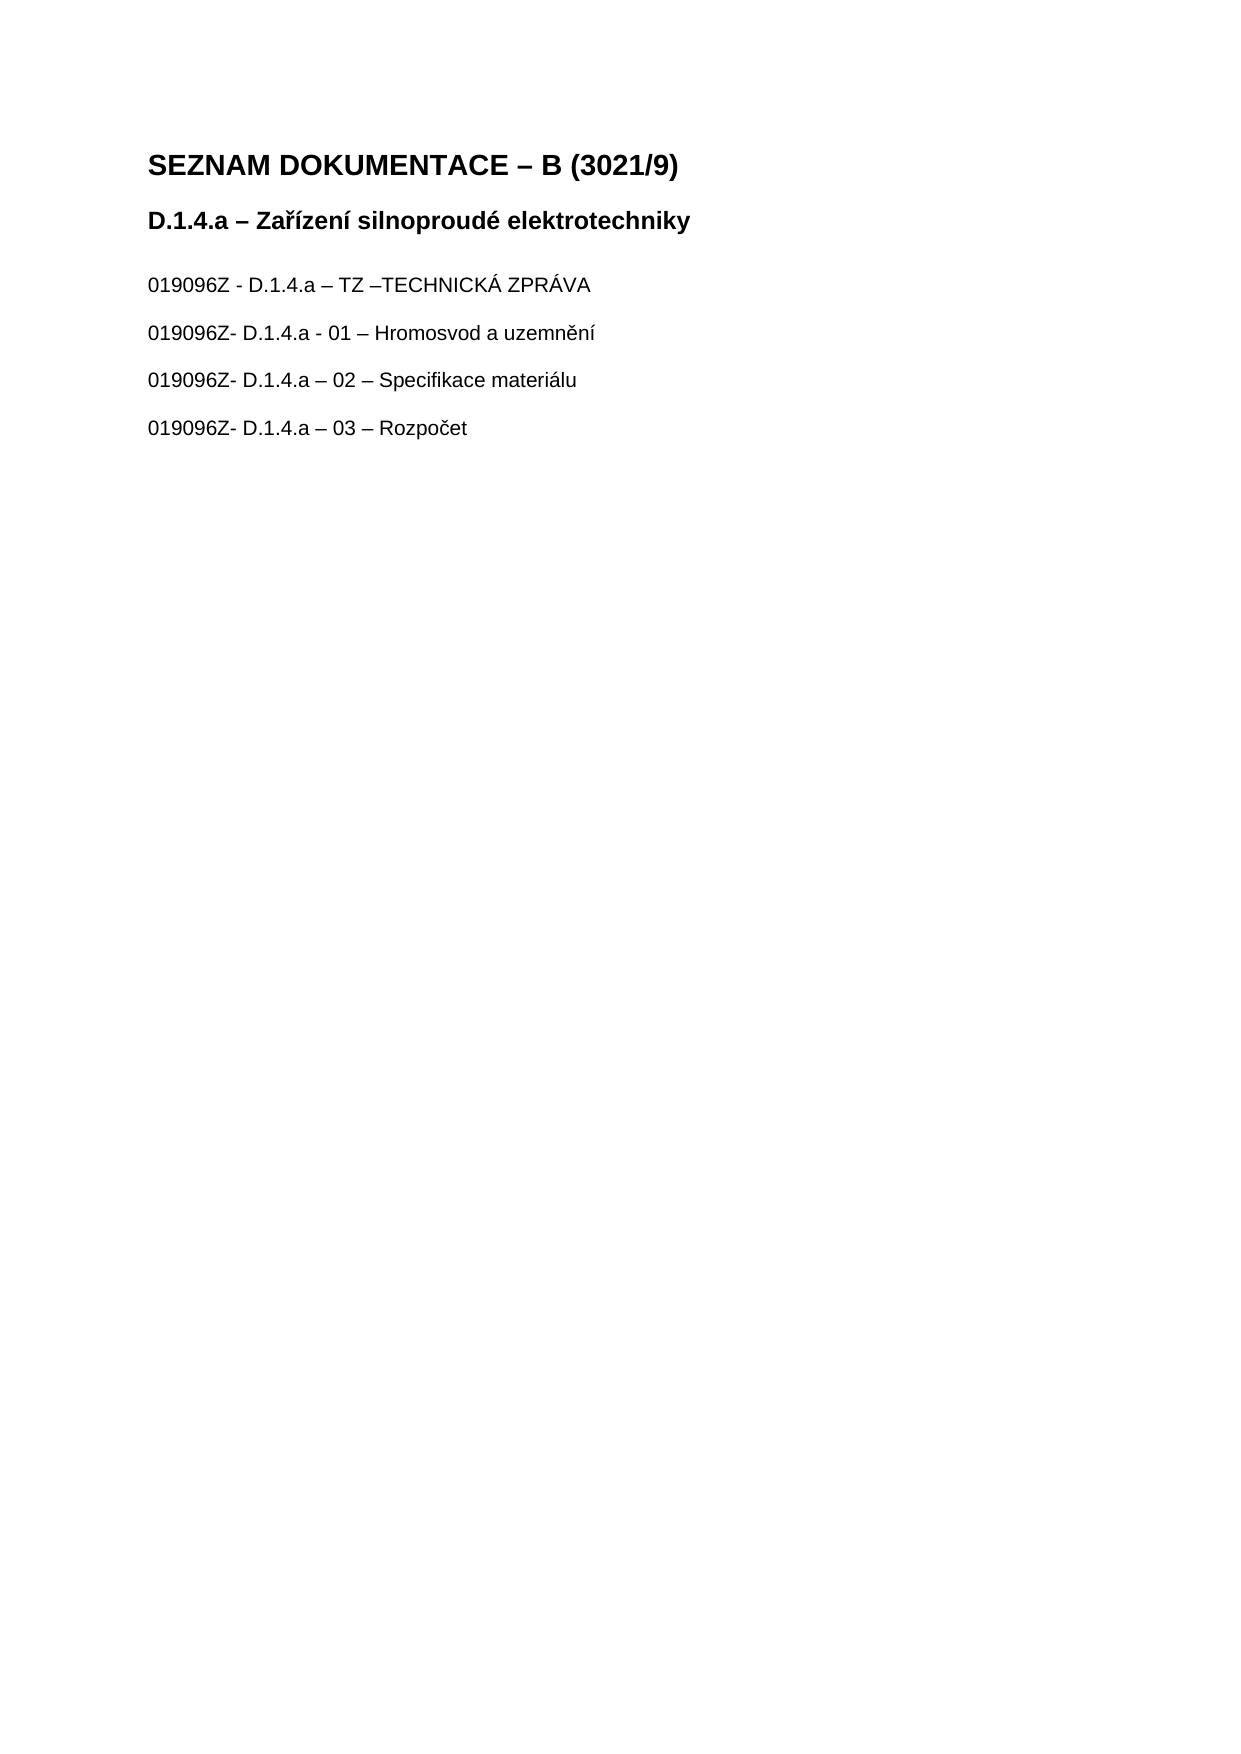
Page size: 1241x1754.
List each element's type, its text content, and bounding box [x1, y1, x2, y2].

text 019096Z- D.1.4.a - 01 – Hromosvod a uzemnění [148, 320, 1093, 344]
text D.1.4.a – Zařízení silnoproudé elektrotechniky [148, 206, 1093, 235]
text 019096Z- D.1.4.a – 03 – Rozpočet [148, 416, 1093, 440]
text 019096Z - D.1.4.a – TZ –TECHNICKÁ ZPRÁVA [148, 272, 1093, 296]
text 019096Z- D.1.4.a – 02 – Specifikace materiálu [148, 368, 1093, 392]
text SEZNAM DOKUMENTACE – B (3021/9) [148, 148, 1093, 181]
